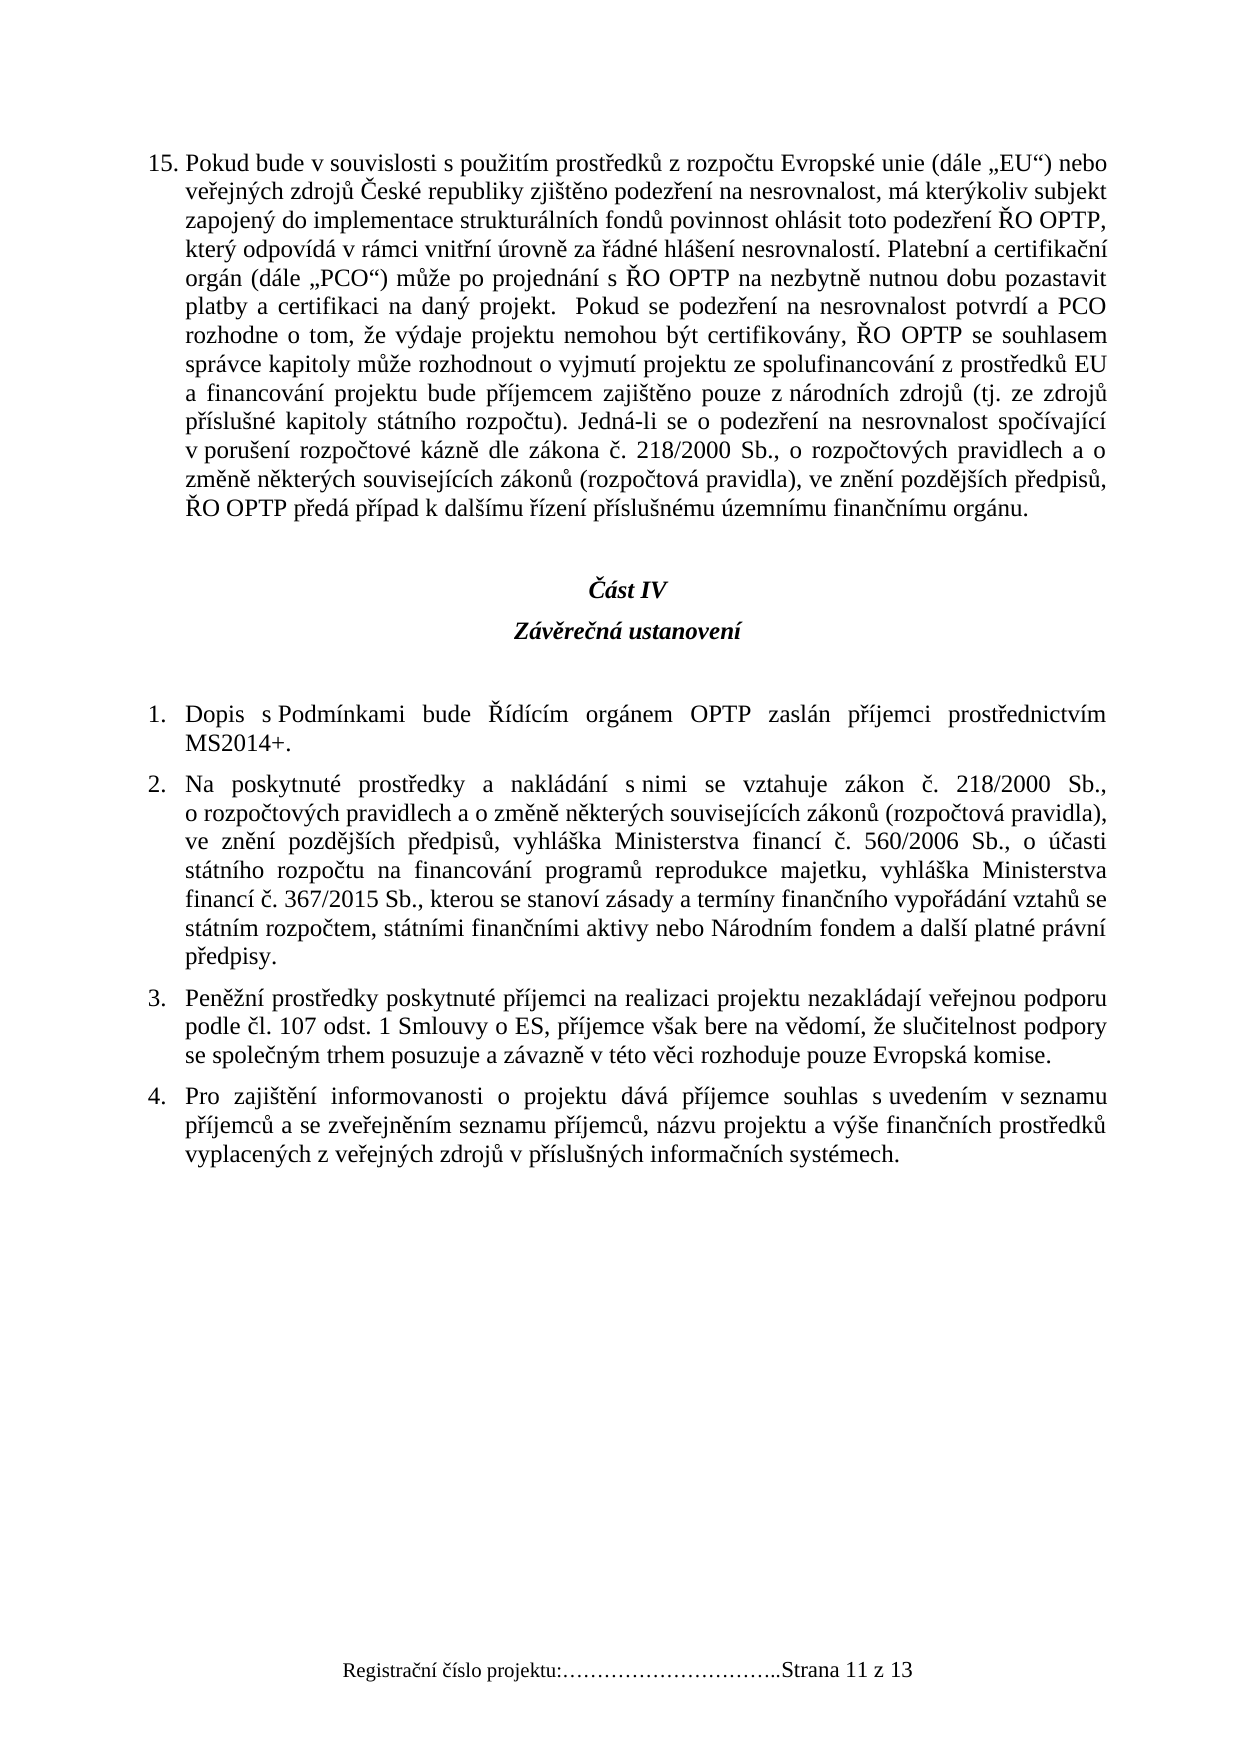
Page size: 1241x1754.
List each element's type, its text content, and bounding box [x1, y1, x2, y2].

list Na poskytnuté prostředky a nakládání s nimi se vztahuje zákon č. 218/2000 Sb., o rozpočtových pravidlech a o změně některých souvisejících zákonů (rozpočtová pravidla), ve znění pozdějších předpisů, vyhláška Ministerstva financí č. 560/2006 Sb., o účasti státního rozpočtu na financování programů reprodukce majetku, vyhláška Ministerstva financí č. 367/2015 Sb., kterou se stanoví zásady a termíny finančního vypořádání vztahů se státním rozpočtem, státními finančními aktivy nebo Národním fondem a další platné právní předpisy. [148, 769, 1107, 970]
list Pro zajištění informovanosti o projektu dává příjemce souhlas s uvedením v seznamu příjemců a se zveřejněním seznamu příjemců, názvu projektu a výše finančních prostředků vyplacených z veřejných zdrojů v příslušných informačních systémech. [148, 1081, 1107, 1168]
list Dopis s Podmínkami bude Řídícím orgánem OPTP zaslán příjemci prostřednictvím MS2014+. [148, 699, 1107, 756]
list Pokud bude v souvislosti s použitím prostředků z rozpočtu Evropské unie (dále „EU“) nebo veřejných zdrojů České republiky zjištěno podezření na nesrovnalost, má kterýkoliv subjekt zapojený do implementace strukturálních fondů povinnost ohlásit toto podezření ŘO OPTP, který odpovídá v rámci vnitřní úrovně za řádné hlášení nesrovnalostí. Platební a certifikační orgán (dále „PCO“) může po projednání s ŘO OPTP na nezbytně nutnou dobu pozastavit platby a certifikaci na daný projekt. Pokud se podezření na nesrovnalost potvrdí a PCO rozhodne o tom, že výdaje projektu nemohou být certifikovány, ŘO OPTP se souhlasem správce kapitoly může rozhodnout o vyjmutí projektu ze spolufinancování z prostředků EU a financování projektu bude příjemcem zajištěno pouze z národních zdrojů (tj. ze zdrojů příslušné kapitoly státního rozpočtu). Jedná-li se o podezření na nesrovnalost spočívající v porušení rozpočtové kázně dle zákona č. 218/2000 Sb., o rozpočtových pravidlech a o změně některých souvisejících zákonů (rozpočtová pravidla), ve znění pozdějších předpisů, ŘO OPTP předá případ k dalšímu řízení příslušnému územnímu finančnímu orgánu. [148, 148, 1107, 521]
list Peněžní prostředky poskytnuté příjemci na realizaci projektu nezakládají veřejnou podporu podle čl. 107 odst. 1 Smlouvy o ES, příjemce však bere na vědomí, že slučitelnost podpory se společným trhem posuzuje a závazně v této věci rozhoduje pouze Evropská komise. [148, 983, 1107, 1069]
text Závěrečná ustanovení [148, 616, 1107, 645]
text Část IV [148, 575, 1107, 604]
